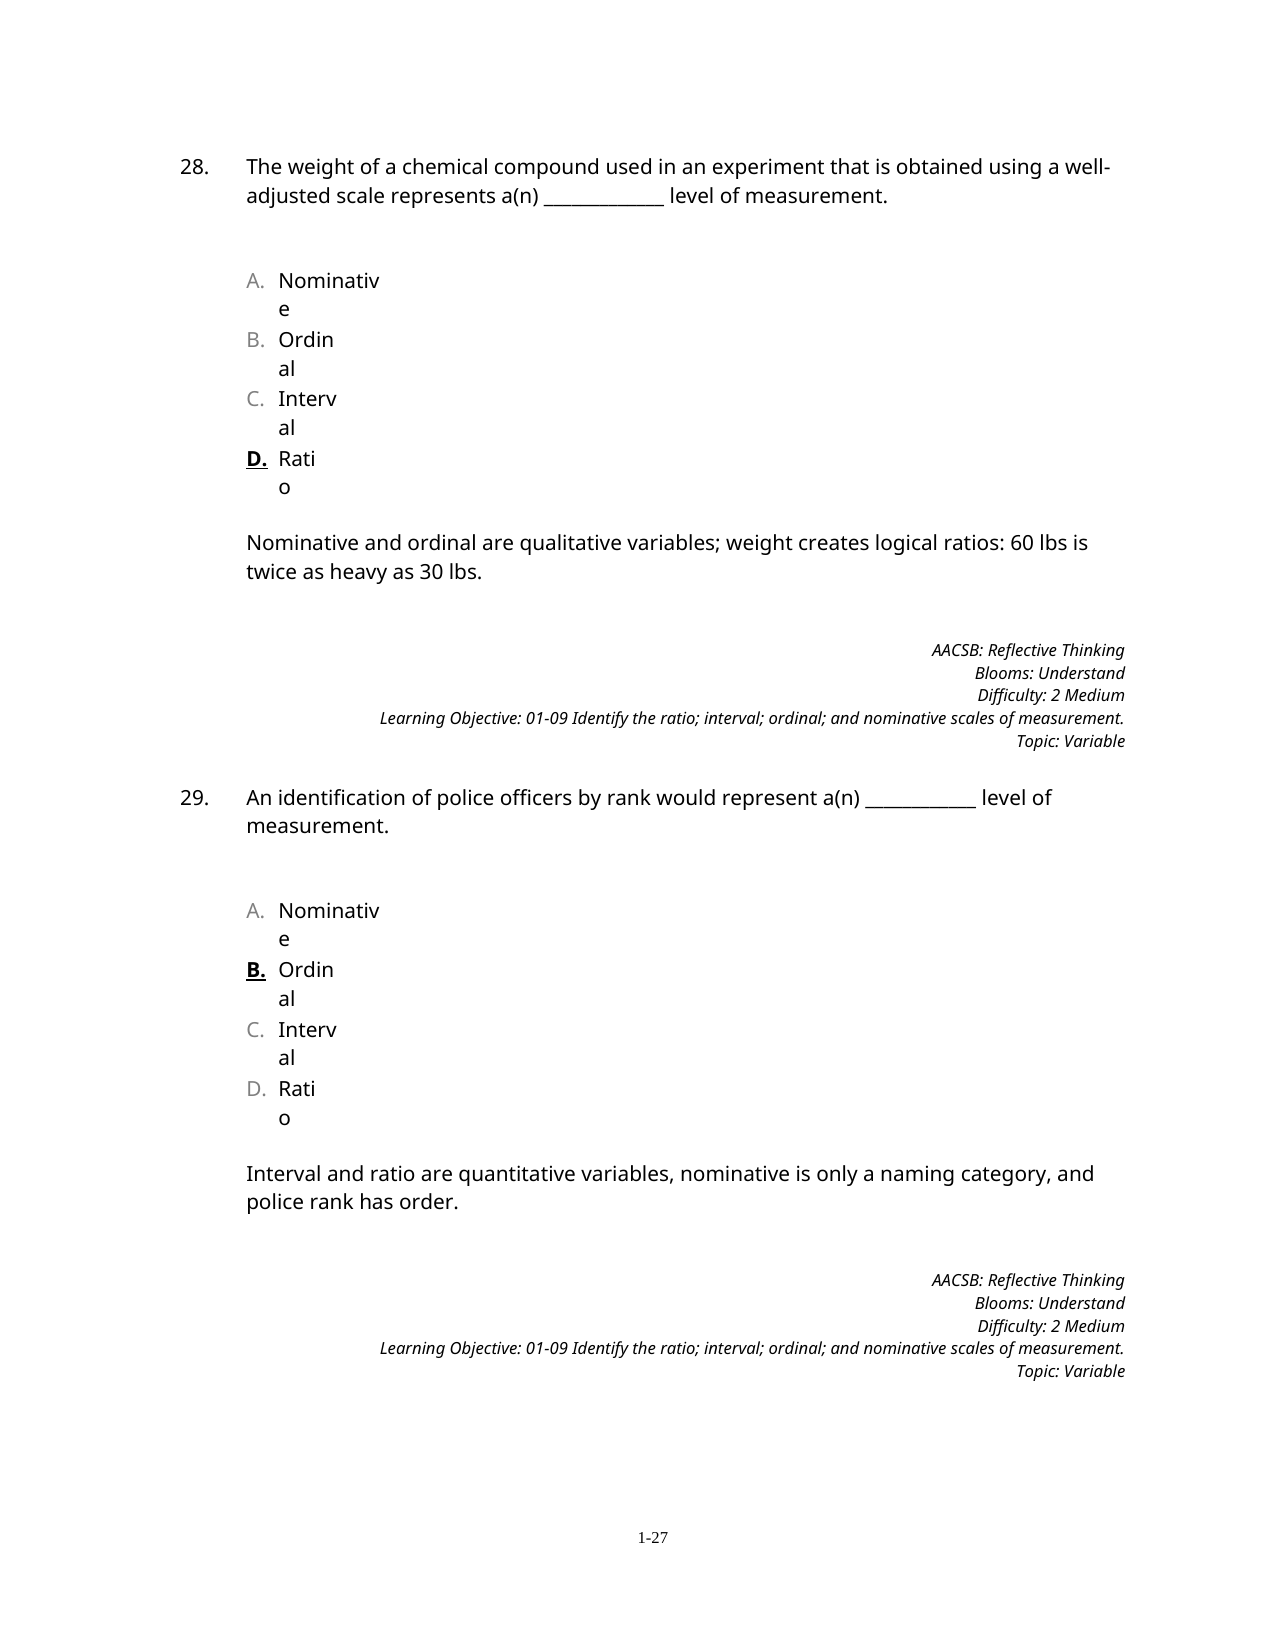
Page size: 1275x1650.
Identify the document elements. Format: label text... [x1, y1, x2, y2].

table_header An identification of police officers by rank would represent a(n) ____________ level of measurement. Interval and ratio are quantitative variables, nominative is only a naming category, and police rank has order. [246, 783, 1125, 1243]
table_header 28. [180, 153, 246, 613]
table_header 29. [180, 783, 246, 1243]
table_header AACSB: Reflective Thinking Blooms: Understand Difficulty: 2 Medium Learning Objective: 01-09 Identify the ratio; interval; ordinal; and nominative scales of measurement. Topic: Variable [180, 639, 1125, 780]
table_header AACSB: Reflective Thinking Blooms: Understand Difficulty: 2 Medium Learning Objective: 01-09 Identify the ratio; interval; ordinal; and nominative scales of measurement. Topic: Variable [180, 1269, 1125, 1410]
table_header The weight of a chemical compound used in an experiment that is obtained using a well-adjusted scale represents a(n) _____________ level of measurement. Nominative and ordinal are qualitative variables; weight creates logical ratios: 60 lbs is twice as heavy as 30 lbs. [246, 153, 1125, 613]
